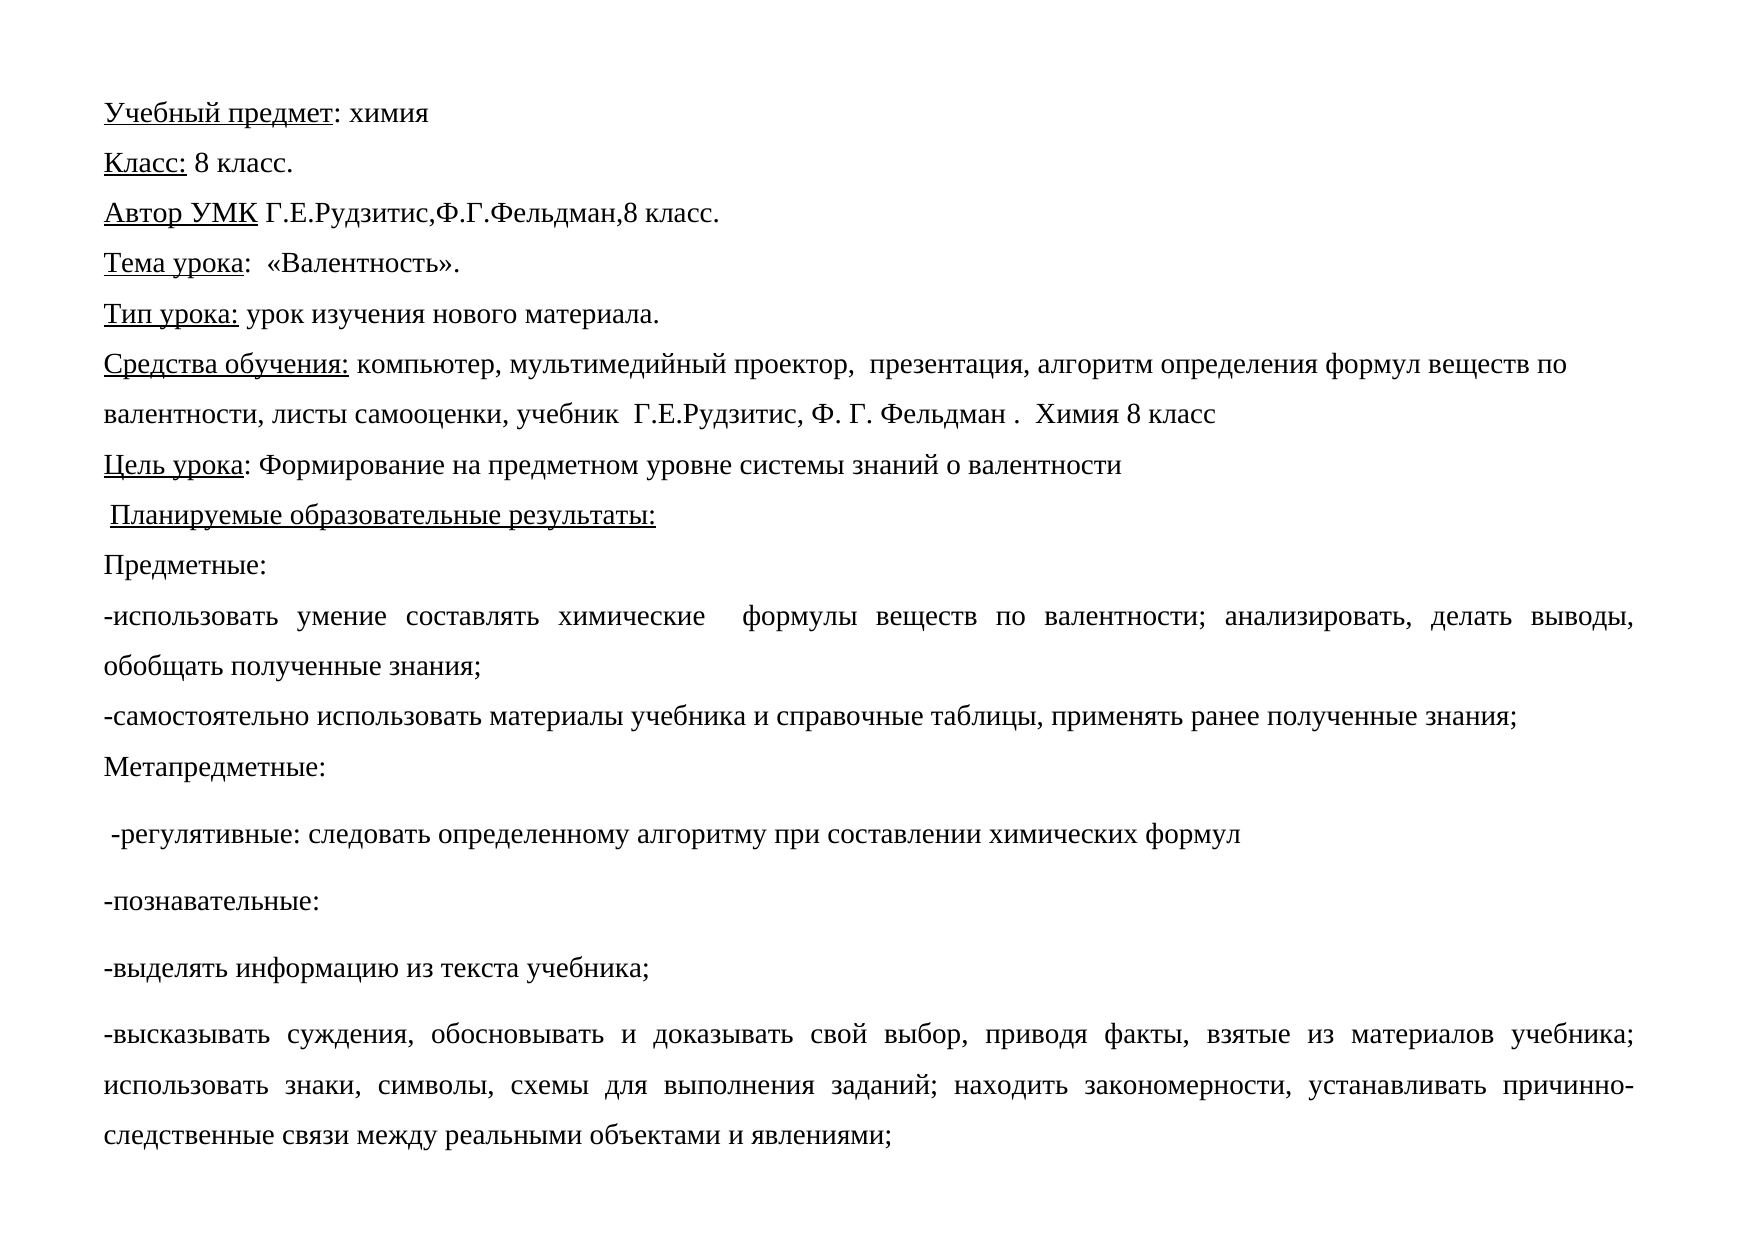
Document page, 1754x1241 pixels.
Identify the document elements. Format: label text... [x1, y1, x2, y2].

text Предметные: [103, 547, 1636, 581]
text -выделять информацию из текста учебника; [103, 950, 1636, 983]
text Автор УМК Г.Е.Рудзитис,Ф.Г.Фельдман,8 класс. [103, 195, 1636, 229]
text Тема урока: «Валентность». [103, 246, 1636, 279]
text -высказывать суждения, обосновывать и доказывать свой выбор, приводя факты, взятые из материалов учебника; использовать знаки, символы, схемы для выполнения заданий; находить закономерности, устанавливать причинно- следственные связи между реальными объектами и явлениями; [103, 1017, 1636, 1151]
text -познавательные: [103, 883, 1636, 916]
text Учебный предмет: химия [103, 95, 1636, 128]
text Средства обучения: компьютер, мультимедийный проектор, презентация, алгоритм определения формул веществ по валентности, листы самооценки, учебник Г.Е.Рудзитис, Ф. Г. Фельдман . Химия 8 класс [103, 346, 1636, 430]
text Планируемые образовательные результаты: [103, 497, 1636, 531]
text Цель урока: Формирование на предметном уровне системы знаний о валентности [103, 447, 1636, 480]
text Тип урока: урок изучения нового материала. [103, 296, 1636, 329]
text Метапредметные: [103, 749, 1636, 782]
text -регулятивные: следовать определенному алгоритму при составлении химических формул [103, 816, 1636, 849]
text -использовать умение составлять химические формулы веществ по валентности; анализировать, делать выводы, обобщать полученные знания; [103, 598, 1636, 682]
text -самостоятельно использовать материалы учебника и справочные таблицы, применять ранее полученные знания; [103, 698, 1636, 732]
text Класс: 8 класс. [103, 145, 1636, 178]
